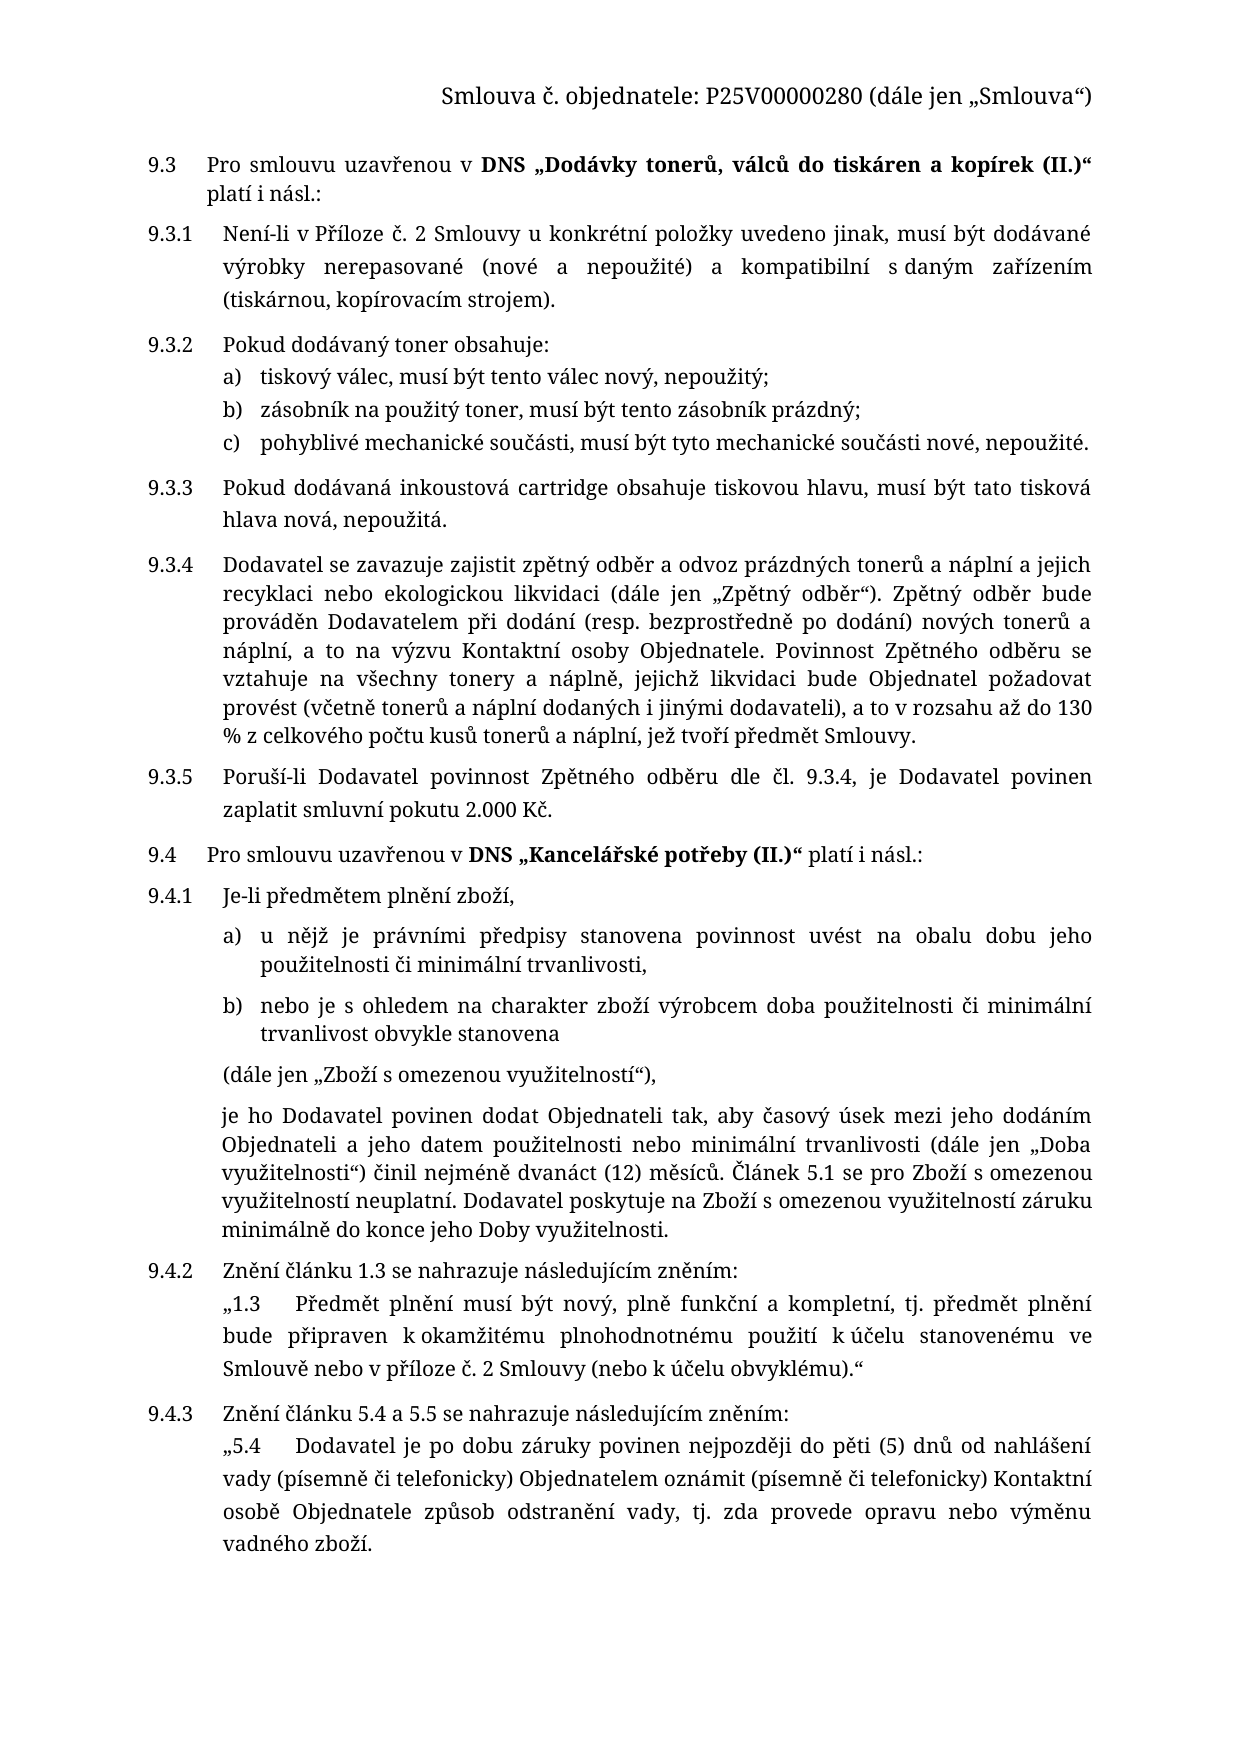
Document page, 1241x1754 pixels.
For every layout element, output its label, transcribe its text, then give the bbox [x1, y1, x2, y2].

list tiskový válec, musí být tento válec nový, nepoužitý; [223, 362, 1093, 391]
list Je-li předmětem plnění zboží, [148, 881, 1093, 909]
list Pokud dodávaný toner obsahuje: [148, 330, 1093, 358]
list „5.4 Dodavatel je po dobu záruky povinen nejpozději do pěti (5) dnů od nahlášení vady (písemně či telefonicky) Objednatelem oznámit (písemně či telefonicky) Kontaktní osobě Objednatele způsob odstranění vady, tj. zda provede opravu nebo výměnu vadného zboží. [223, 1432, 1093, 1558]
list pohyblivé mechanické součásti, musí být tyto mechanické součásti nové, nepoužité. [223, 428, 1093, 456]
list Poruší-li Dodavatel povinnost Zpětného odběru dle čl. 9.3.4, je Dodavatel povinen zaplatit smluvní pokutu 2.000 Kč. [148, 762, 1093, 823]
list nebo je s ohledem na charakter zboží výrobcem doba použitelnosti či minimální trvanlivost obvykle stanovena [223, 991, 1093, 1048]
list Není-li v Příloze č. 2 Smlouvy u konkrétní položky uvedeno jinak, musí být dodávané výrobky nerepasované (nové a nepoužité) a kompatibilní s daným zařízením (tiskárnou, kopírovacím strojem). [148, 219, 1093, 313]
list Pokud dodávaná inkoustová cartridge obsahuje tiskovou hlavu, musí být tato tisková hlava nová, nepoužitá. [148, 473, 1093, 534]
list Pro smlouvu uzavřenou v DNS „Kancelářské potřeby (II.)“ platí i násl.: [148, 840, 1093, 868]
list Dodavatel se zavazuje zajistit zpětný odběr a odvoz prázdných tonerů a náplní a jejich recyklaci nebo ekologickou likvidaci (dále jen „Zpětný odběr“). Zpětný odběr bude prováděn Dodavatelem při dodání (resp. bezprostředně po dodání) nových tonerů a náplní, a to na výzvu Kontaktní osoby Objednatele. Povinnost Zpětného odběru se vztahuje na všechny tonery a náplně, jejichž likvidaci bude Objednatel požadovat provést (včetně tonerů a náplní dodaných i jinými dodavateli), a to v rozsahu až do 130 % z celkového počtu kusů tonerů a náplní, jež tvoří předmět Smlouvy. [148, 551, 1093, 749]
text (dále jen „Zboží s omezenou využitelností“), [223, 1060, 1093, 1089]
list Pro smlouvu uzavřenou v DNS „Dodávky tonerů, válců do tiskáren a kopírek (II.)“ platí i násl.: [148, 150, 1093, 207]
list zásobník na použitý toner, musí být tento zásobník prázdný; [223, 395, 1093, 423]
list Znění článku 5.4 a 5.5 se nahrazuje následujícím zněním: [148, 1399, 1093, 1427]
list Znění článku 1.3 se nahrazuje následujícím zněním: [148, 1256, 1093, 1284]
list „1.3 Předmět plnění musí být nový, plně funkční a kompletní, tj. předmět plnění bude připraven k okamžitému plnohodnotnému použití k účelu stanovenému ve Smlouvě nebo v příloze č. 2 Smlouvy (nebo k účelu obvyklému).“ [223, 1289, 1093, 1382]
list u nějž je právními předpisy stanovena povinnost uvést na obalu dobu jeho použitelnosti či minimální trvanlivosti, [223, 922, 1093, 978]
text je ho Dodavatel povinen dodat Objednateli tak, aby časový úsek mezi jeho dodáním Objednateli a jeho datem použitelnosti nebo minimální trvanlivosti (dále jen „Doba využitelnosti“) činil nejméně dvanáct (12) měsíců. Článek 5.1 se pro Zboží s omezenou využitelností neuplatní. Dodavatel poskytuje na Zboží s omezenou využitelností záruku minimálně do konce jeho Doby využitelnosti. [221, 1101, 1093, 1243]
